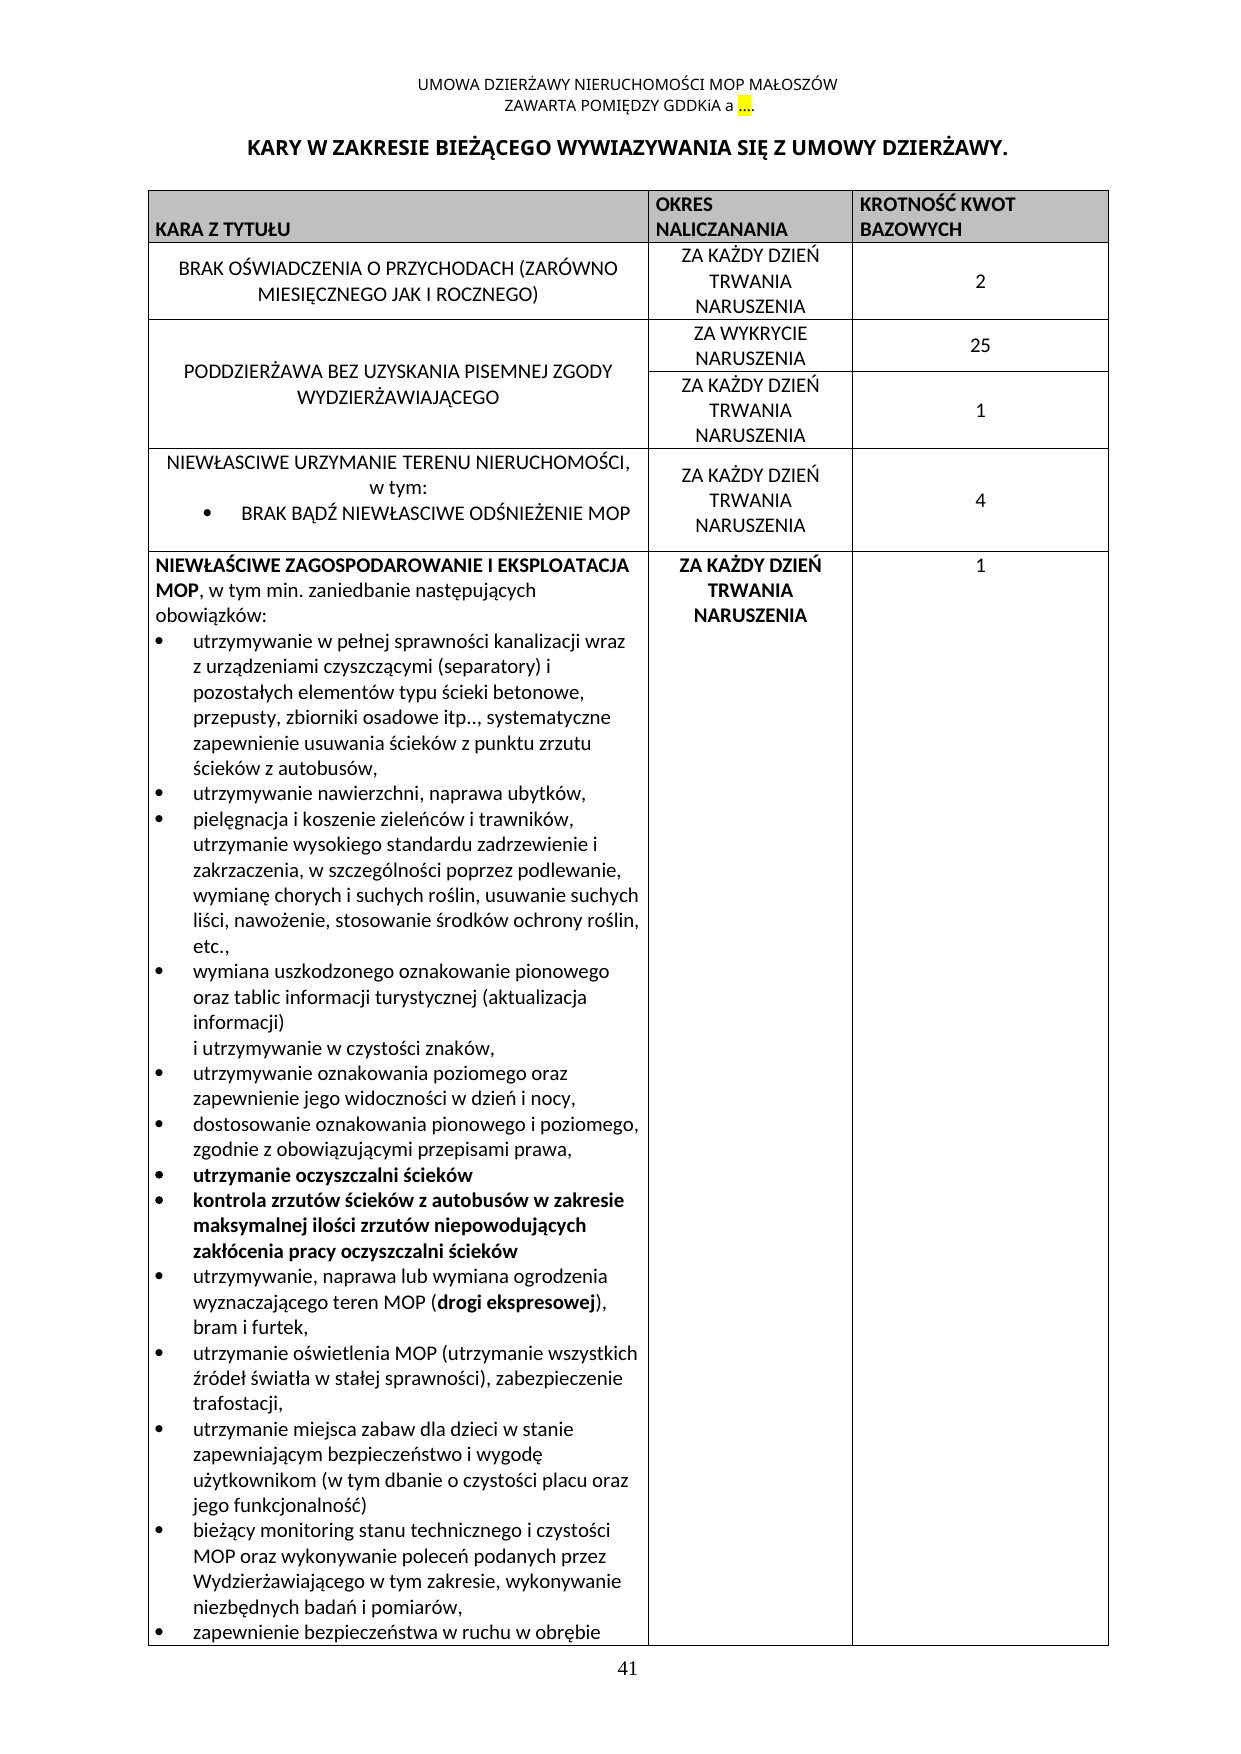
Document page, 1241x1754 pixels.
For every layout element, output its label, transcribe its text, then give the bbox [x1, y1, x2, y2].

table_header KARA Z TYTUŁU [149, 191, 648, 242]
table_cell 4 [853, 449, 1108, 551]
table_cell ZA KAŻDY DZIEŃ TRWANIA NARUSZENIA [649, 449, 852, 551]
table_cell ZA KAŻDY DZIEŃ TRWANIA NARUSZENIA [649, 372, 852, 448]
table_cell 1 [853, 552, 1108, 1645]
table_cell 2 [853, 243, 1108, 319]
table_cell BRAK OŚWIADCZENIA O PRZYCHODACH (ZARÓWNO MIESIĘCZNEGO JAK I ROCZNEGO) [149, 243, 648, 319]
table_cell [649, 552, 852, 1645]
table_cell 1 [853, 372, 1108, 448]
table_header OKRES NALICZANANIA [649, 191, 852, 242]
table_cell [149, 552, 648, 1645]
table_cell ZA KAŻDY DZIEŃ TRWANIA NARUSZENIA [649, 243, 852, 319]
table_header KROTNOŚĆ KWOT BAZOWYCH [853, 191, 1108, 242]
table_cell NIEWŁASCIWE URZYMANIE TERENU NIERUCHOMOŚCI, w tym: BRAK BĄDŹ NIEWŁASCIWE ODŚNIEŻENIE MOP [149, 449, 648, 551]
text KARY W ZAKRESIE BIEŻĄCEGO WYWIAZYWANIA SIĘ Z UMOWY DZIERŻAWY. [148, 133, 1107, 161]
table_cell ZA WYKRYCIE NARUSZENIA [649, 320, 852, 371]
table_cell PODDZIERŻAWA BEZ UZYSKANIA PISEMNEJ ZGODY WYDZIERŻAWIAJĄCEGO [149, 320, 648, 448]
table_cell 25 [853, 320, 1108, 371]
